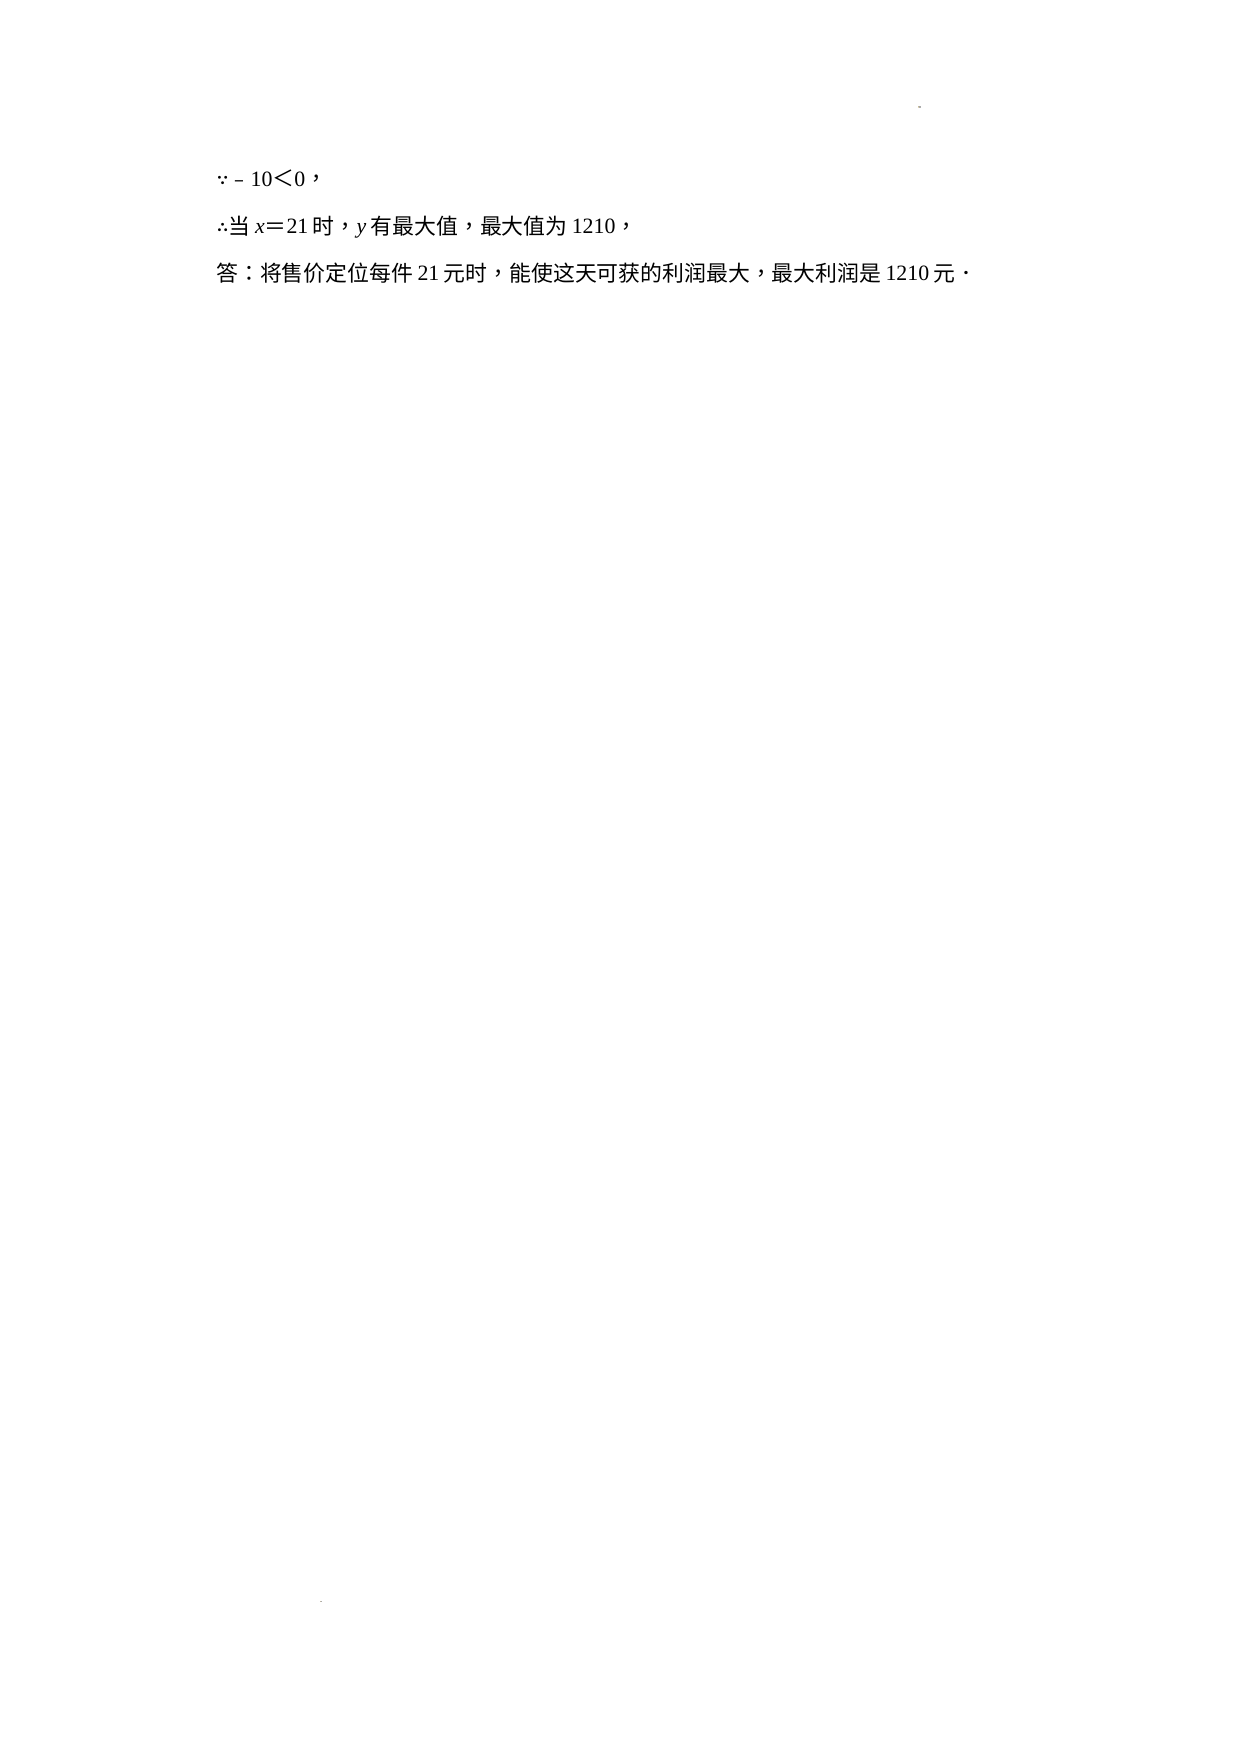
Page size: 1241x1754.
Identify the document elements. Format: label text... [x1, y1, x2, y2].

text 答：将售价定位每件21元时，能使这天可获的利润最大，最大利润是1210元． [216, 257, 1053, 289]
text ∵﹣10＜0， [216, 162, 1053, 194]
text ∴当x＝21时，y有最大值，最大值为1210， [216, 209, 1053, 242]
